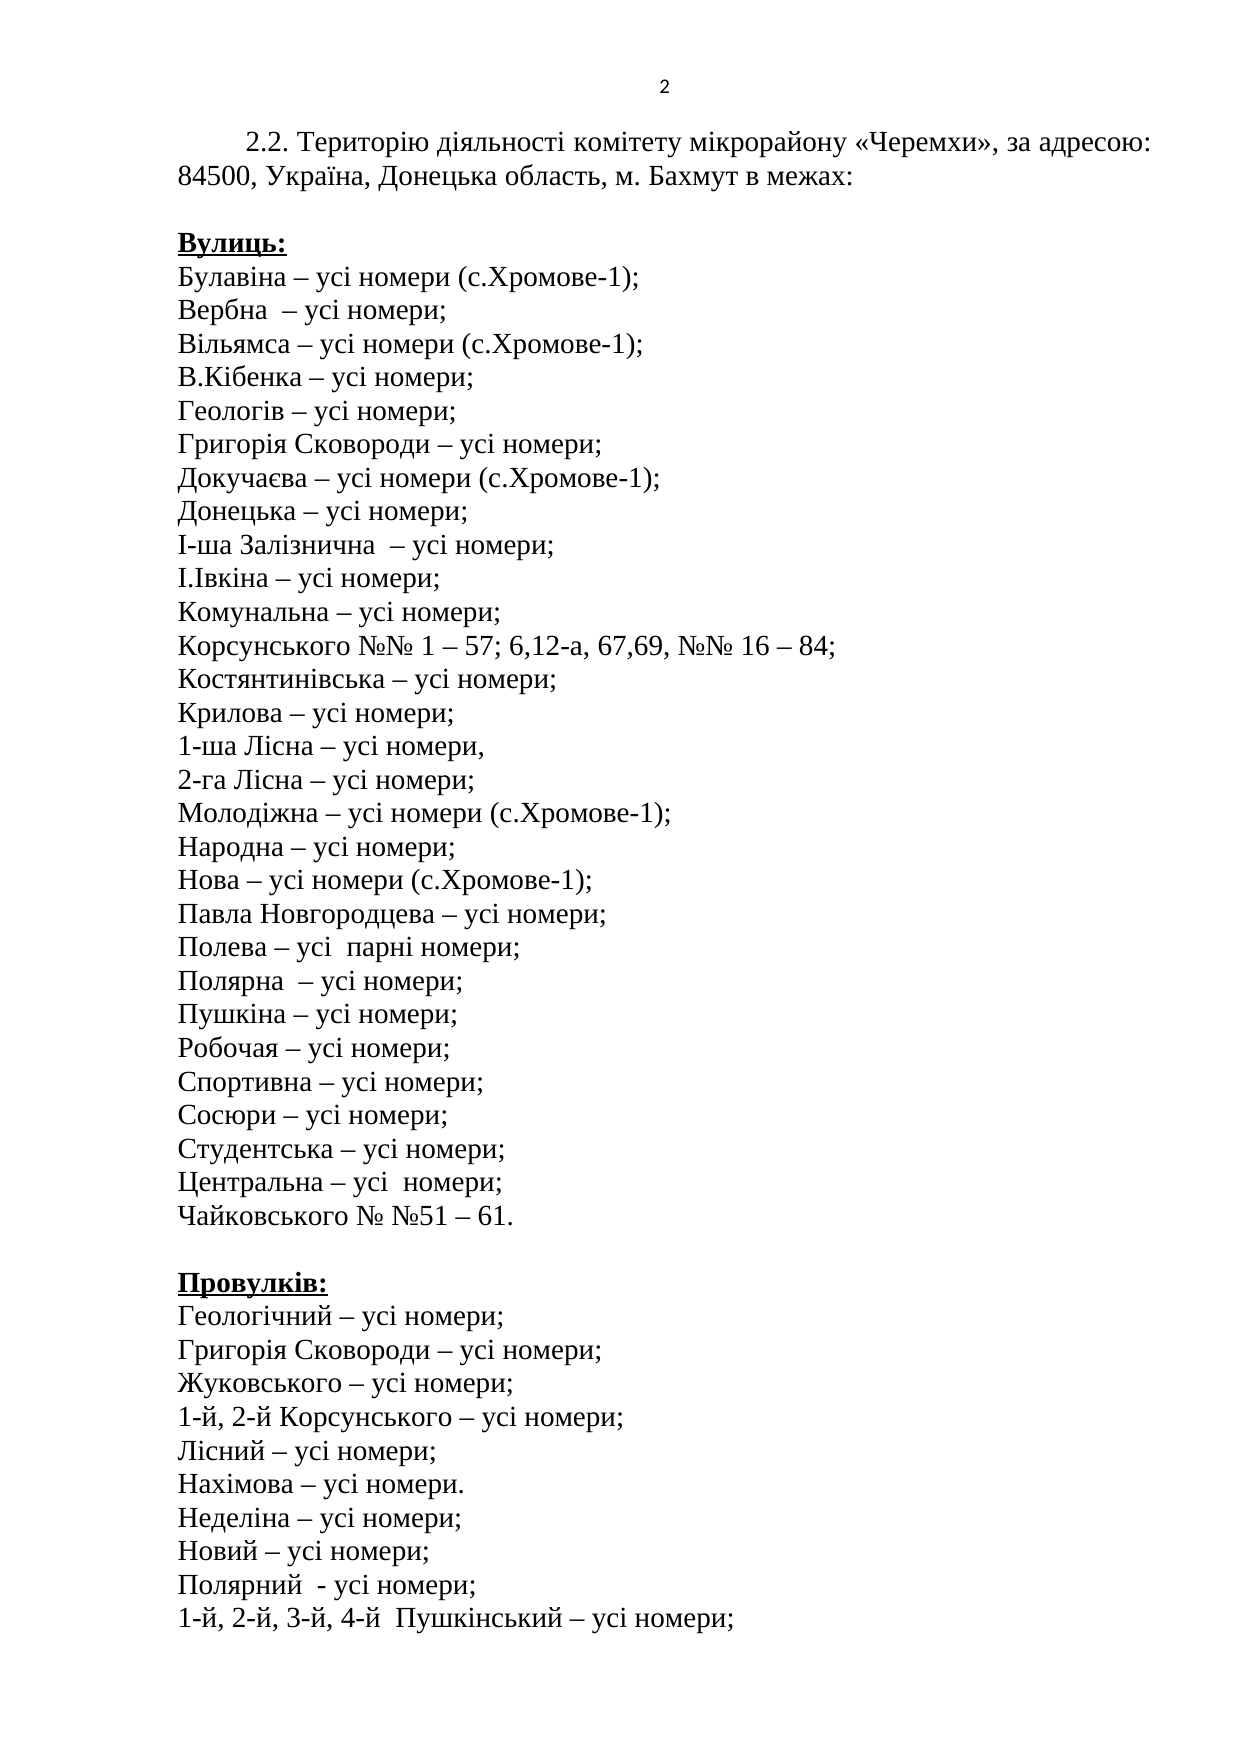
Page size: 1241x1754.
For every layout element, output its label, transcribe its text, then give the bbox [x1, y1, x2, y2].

text Центральна – усі номери; [177, 1164, 1152, 1198]
text Нова – усі номери (с.Хромове-1); [177, 862, 1152, 896]
text Павла Новгородцева – усі номери; [177, 896, 1152, 929]
text Вулиць: [177, 225, 1152, 259]
text І-ша Залізнична – усі номери; [177, 527, 1152, 561]
text Сосюри – усі номери; [177, 1097, 1152, 1131]
text Полярний - усі номери; [177, 1567, 1152, 1600]
text Лісний – усі номери; [177, 1433, 1152, 1466]
text Жуковського – усі номери; [177, 1366, 1152, 1399]
text 2.2. Територію діяльності комітету мікрорайону «Черемхи», за адресою: 84500, Україна, Донецька область, м. Бахмут в межах: [177, 124, 1152, 192]
text 1-ша Лісна – усі номери, [177, 728, 1152, 762]
text Новий – усі номери; [177, 1533, 1152, 1567]
text Геологічний – усі номери; [177, 1298, 1152, 1332]
text Нахімова – усі номери. [177, 1466, 1152, 1500]
text 2-га Лісна – усі номери; [177, 762, 1152, 795]
text Крилова – усі номери; [177, 695, 1152, 728]
text Неделіна – усі номери; [177, 1500, 1152, 1533]
text Булавіна – усі номери (с.Хромове-1); [177, 259, 1152, 292]
text Пушкіна – усі номери; [177, 997, 1152, 1030]
text Провулків: [177, 1265, 1152, 1298]
text Вербна – усі номери; [177, 292, 1152, 326]
text Робочая – усі номери; [177, 1030, 1152, 1064]
text Чайковського № №51 – 61. [177, 1198, 1152, 1231]
text Полева – усі парні номери; [177, 929, 1152, 963]
text Григорія Сковороди – усі номери; [177, 426, 1152, 460]
text Народна – усі номери; [177, 829, 1152, 862]
text Полярна – усі номери; [177, 963, 1152, 997]
text Геологів – усі номери; [177, 393, 1152, 426]
text Комунальна – усі номери; [177, 594, 1152, 628]
text Костянтинівська – усі номери; [177, 661, 1152, 695]
text 1-й, 2-й Корсунського – усі номери; [177, 1399, 1152, 1433]
text Григорія Сковороди – усі номери; [177, 1332, 1152, 1366]
text Вільямса – усі номери (с.Хромове-1); [177, 326, 1152, 359]
text Студентська – усі номери; [177, 1131, 1152, 1164]
text Спортивна – усі номери; [177, 1064, 1152, 1097]
text В.Кібенка – усі номери; [177, 359, 1152, 393]
text Донецька – усі номери; [177, 493, 1152, 527]
text Докучаєва – усі номери (с.Хромове-1); [177, 460, 1152, 493]
text Молодіжна – усі номери (с.Хромове-1); [177, 795, 1152, 829]
text Корсунського №№ 1 – 57; 6,12-а, 67,69, №№ 16 – 84; [177, 628, 1152, 661]
text 1-й, 2-й, 3-й, 4-й Пушкінський – усі номери; [177, 1600, 1152, 1634]
text І.Івкіна – усі номери; [177, 561, 1152, 594]
